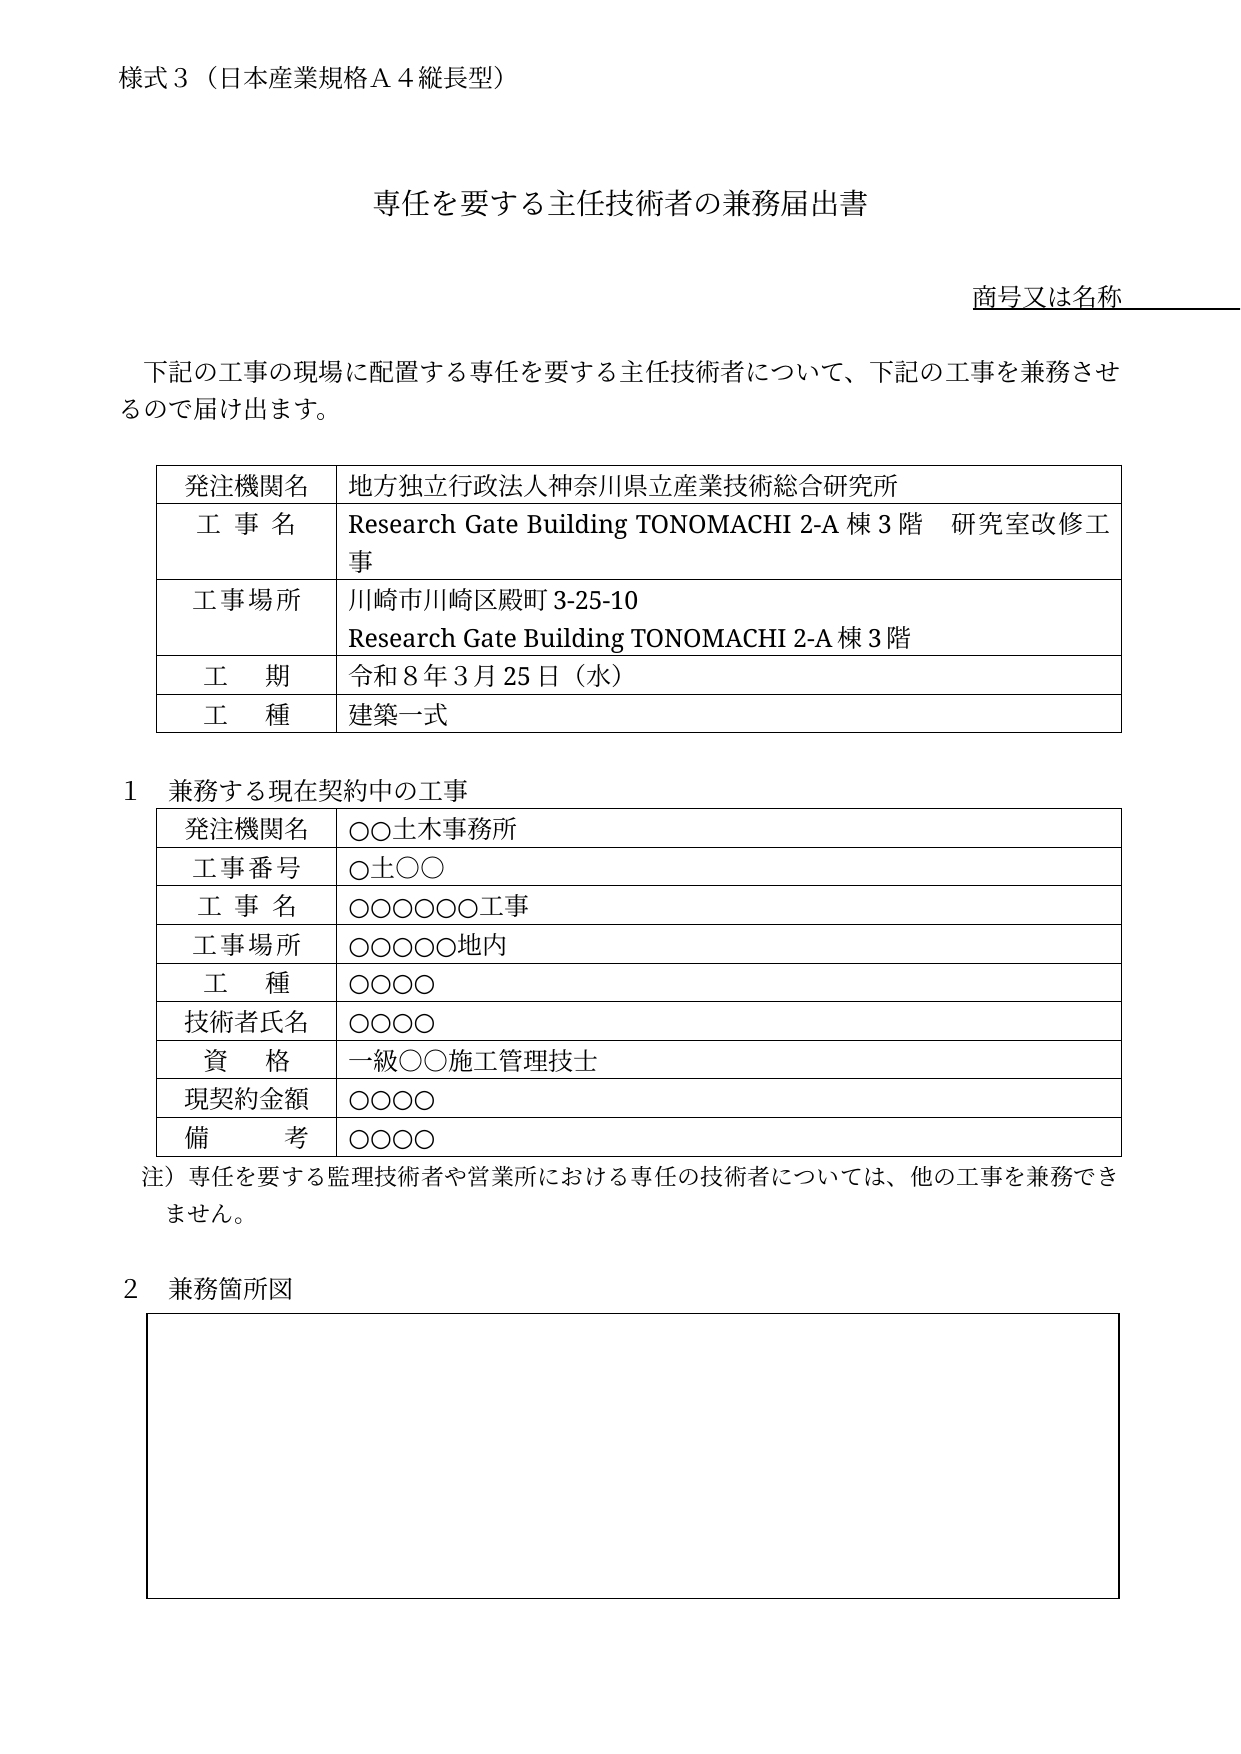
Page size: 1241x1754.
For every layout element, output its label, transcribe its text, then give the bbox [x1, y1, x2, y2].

table_cell ○土○○ [337, 848, 1121, 885]
table_cell 技術者氏名 [157, 1002, 336, 1039]
table_header 地方独立行政法人神奈川県立産業技術総合研究所 [337, 466, 1121, 503]
table_cell 工種 [157, 964, 336, 1001]
table_cell 一級○○施工管理技士 [337, 1041, 1121, 1078]
table_cell 工種 [157, 695, 336, 732]
table_header 発注機関名 [157, 466, 336, 503]
text ２ 兼務箇所図 [118, 1269, 1122, 1307]
table_header ○○土木事務所 [337, 809, 1121, 847]
table_cell ○○○○ [337, 1079, 1121, 1117]
table_cell 工事場所 [157, 925, 336, 962]
table_cell 工事名 [157, 504, 336, 579]
table_cell 令和８年３月25日（水） [337, 656, 1121, 694]
text 商号又は名称 [118, 277, 1122, 314]
table_cell 工事名 [157, 886, 336, 924]
table_cell 建築一式 [337, 695, 1121, 732]
table_cell ○○○○ [337, 1002, 1121, 1039]
text 注）専任を要する監理技術者や営業所における専任の技術者については、他の工事を兼務できません。 [141, 1157, 1122, 1232]
table_cell ○○○○ [337, 964, 1121, 1001]
table_cell 現契約金額 [157, 1079, 336, 1117]
table_cell 備 考 [157, 1118, 336, 1156]
table_cell 工事番号 [157, 848, 336, 885]
text １ 兼務する現在契約中の工事 [118, 771, 1122, 808]
text 専任を要する主任技術者の兼務届出書 [118, 164, 1122, 239]
table_cell 資格 [157, 1041, 336, 1078]
table_cell ○○○○○地内 [337, 925, 1121, 962]
table_cell 川崎市川崎区殿町3-25-10 Research Gate Building TONOMACHI 2-A棟3階 [337, 580, 1121, 655]
table_cell 工事場所 [157, 580, 336, 655]
table_cell ○○○○○○工事 [337, 886, 1121, 924]
text 下記の工事の現場に配置する専任を要する主任技術者について、下記の工事を兼務させるので届け出ます。 [118, 352, 1122, 427]
table_header 発注機関名 [157, 809, 336, 847]
table_cell ○○○○ [337, 1118, 1121, 1156]
table_cell 工期 [157, 656, 336, 694]
table_cell Research Gate Building TONOMACHI 2-A棟3階 研究室改修工事 [337, 504, 1121, 579]
